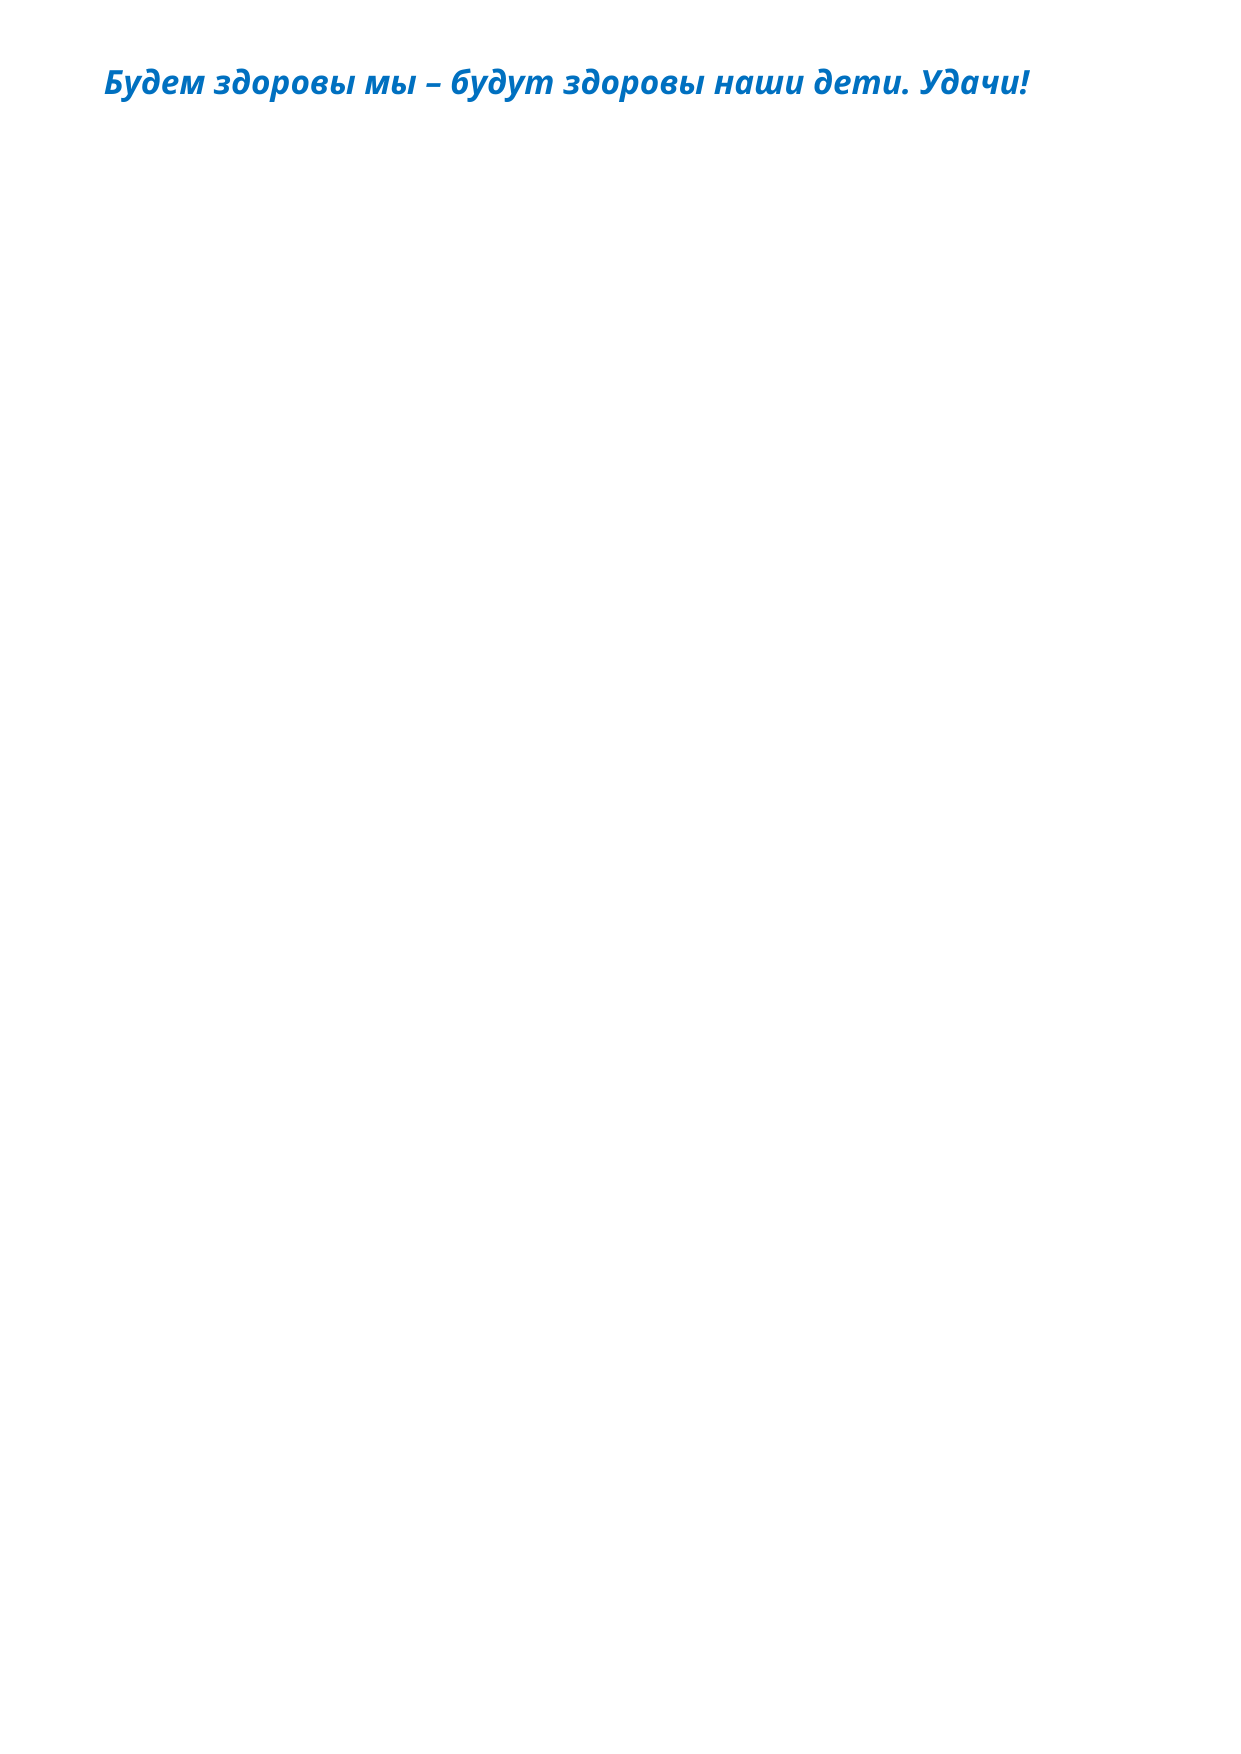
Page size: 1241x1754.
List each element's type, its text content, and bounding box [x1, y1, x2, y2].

text Будем здоровы мы – будут здоровы наши дети. Удачи! [103, 59, 1122, 104]
